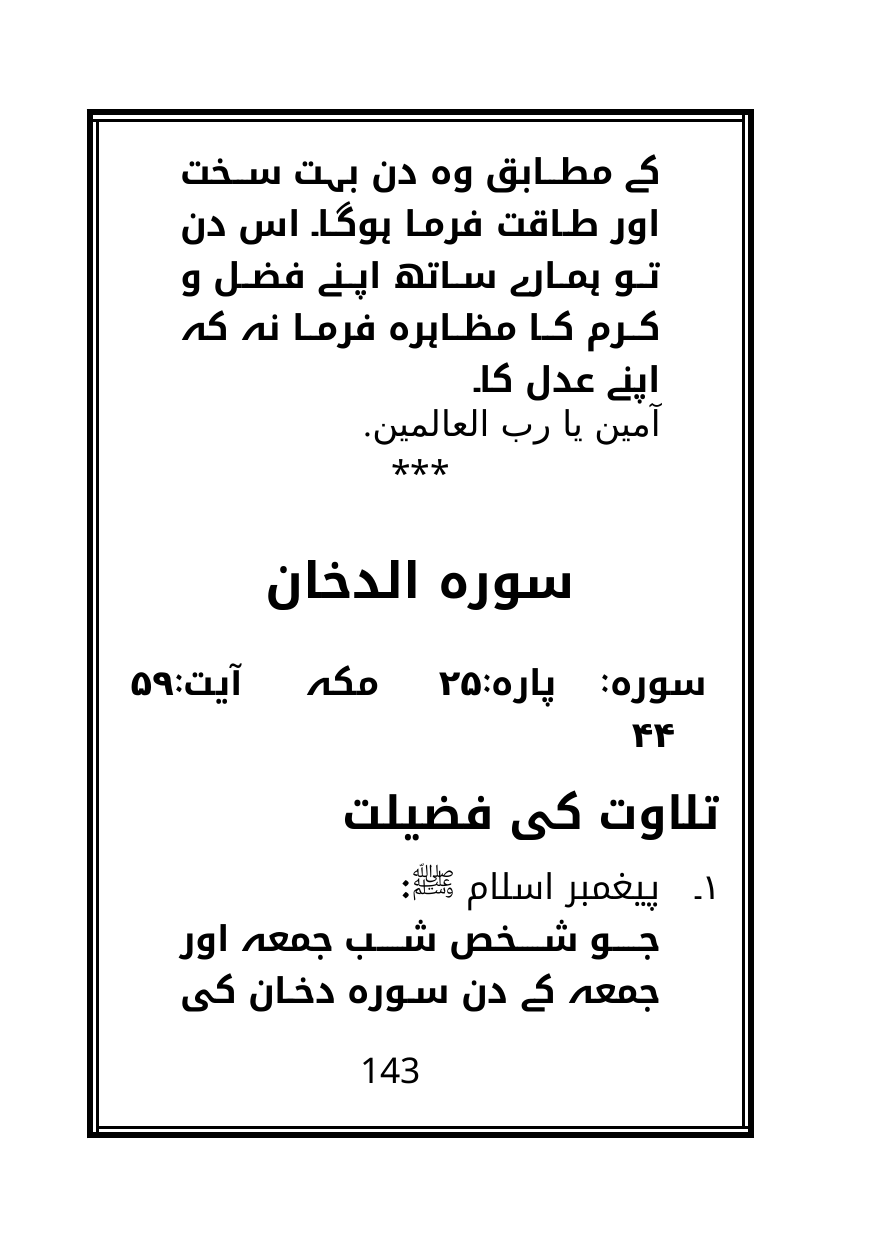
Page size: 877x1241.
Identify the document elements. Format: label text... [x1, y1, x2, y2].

table_header پارہ:۲۵ [420, 654, 576, 758]
table_header سورہ:۴۴ [576, 654, 731, 758]
subtitle تلاوت کی فضیلت [120, 771, 721, 857]
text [180, 142, 661, 403]
text ٭٭٭ [120, 444, 721, 496]
text ۱۔ پیغمبر اسلام ﷺ: [120, 857, 721, 909]
table_header مکہ [265, 654, 420, 758]
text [180, 909, 661, 1014]
subtitle سورہ الدخان [120, 534, 721, 629]
text آمین یا رب العالمین. [120, 403, 721, 444]
table_header آیت:۵۹ [109, 654, 264, 758]
